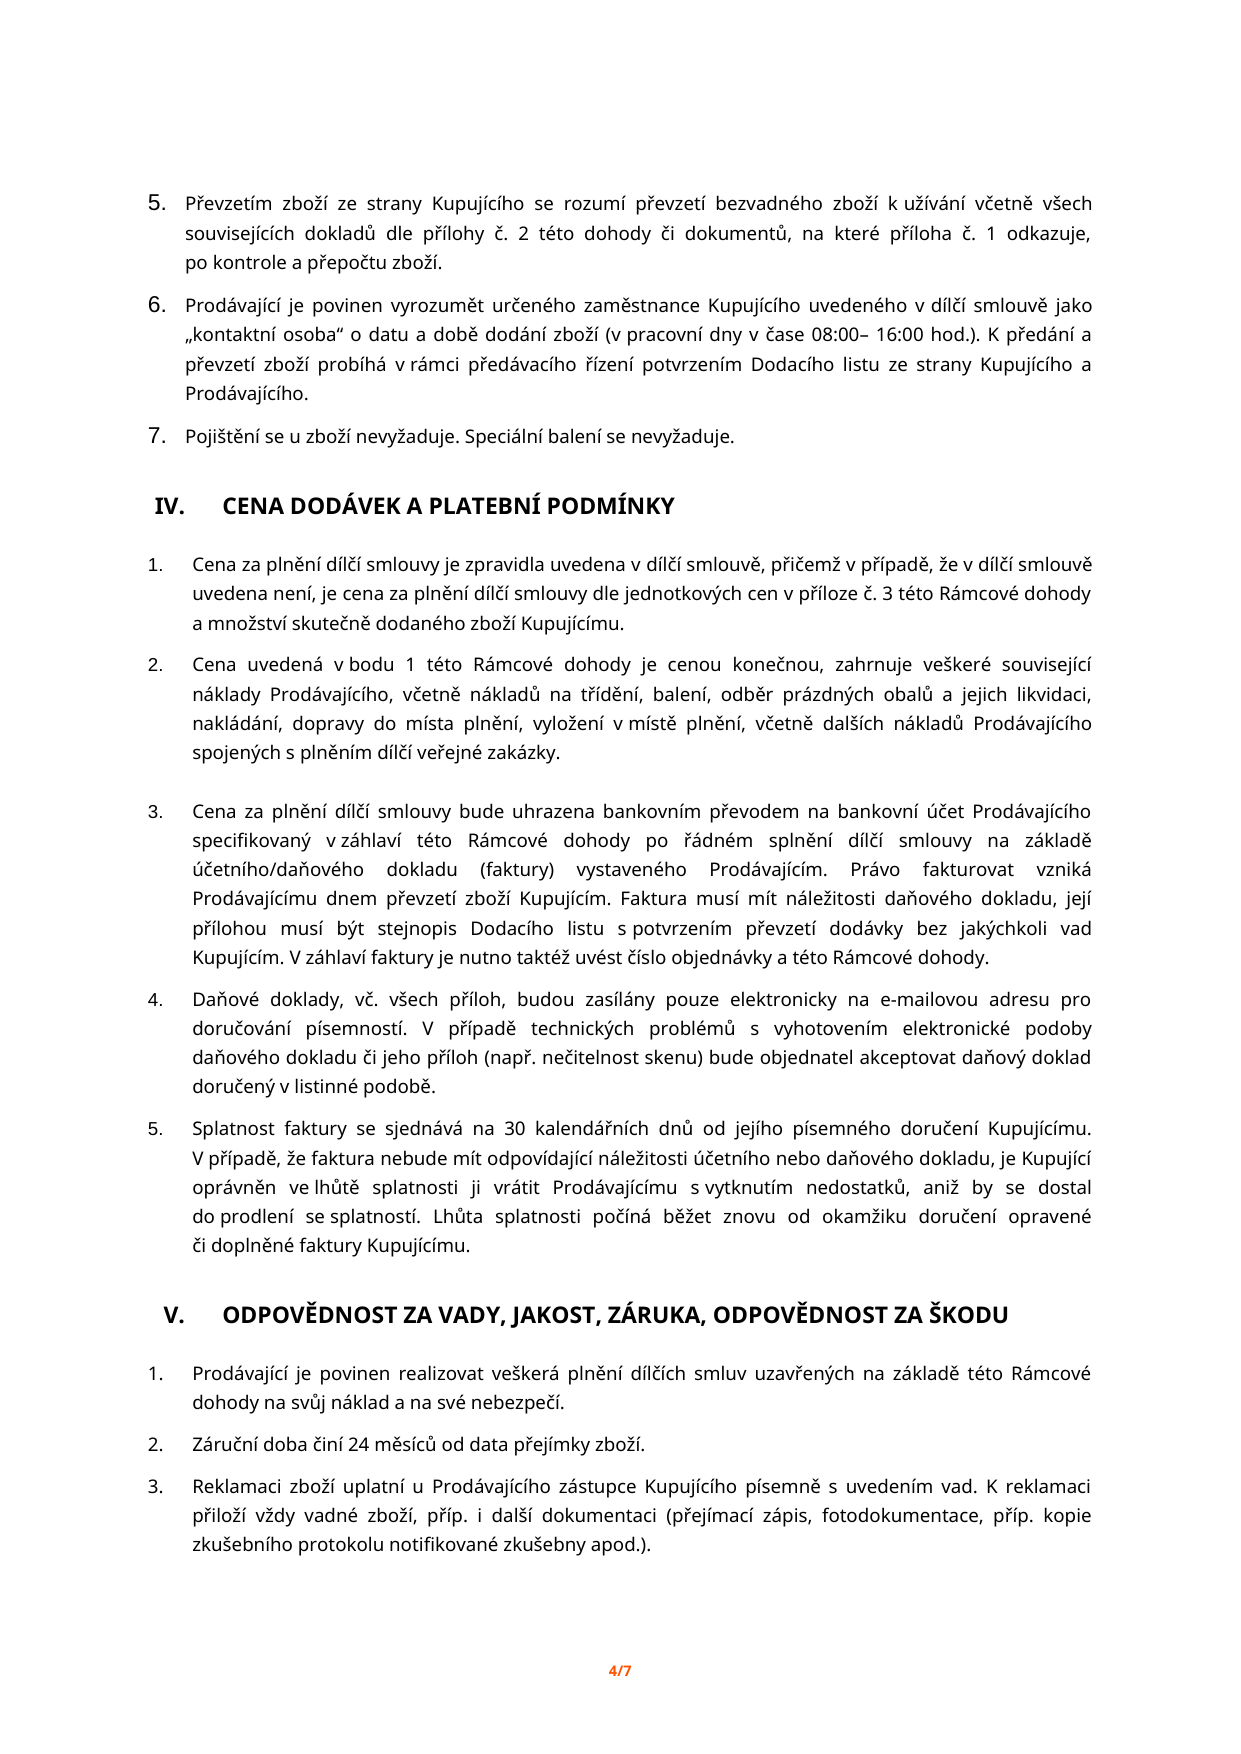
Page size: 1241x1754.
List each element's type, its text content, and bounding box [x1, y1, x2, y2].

subtitle Cena za plnění dílčí smlouvy je zpravidla uvedena v dílčí smlouvě, přičemž v případě, že v dílčí smlouvě uvedena není, je cena za plnění dílčí smlouvy dle jednotkových cen v příloze č. 3 této Rámcové dohody a množství skutečně dodaného zboží Kupujícímu. [148, 551, 1093, 635]
list ODPOVĚDNOST ZA VADY, JAKOST, ZÁRUKA, ODPOVĚDNOST ZA ŠKODU [185, 1299, 1093, 1331]
list Záruční doba činí 24 měsíců od data přejímky zboží. [148, 1431, 1093, 1457]
subtitle Daňové doklady, vč. všech příloh, budou zasílány pouze elektronicky na e-mailovou adresu pro doručování písemností. V případě technických problémů s vyhotovením elektronické podoby daňového dokladu či jeho příloh (např. nečitelnost skenu) bude objednatel akceptovat daňový doklad doručený v listinné podobě. [148, 986, 1093, 1099]
list CENA DODÁVEK A PLATEBNÍ PODMÍNKY [185, 490, 1093, 522]
list Cena za plnění dílčí smlouvy bude uhrazena bankovním převodem na bankovní účet Prodávajícího specifikovaný v záhlaví této Rámcové dohody po řádném splnění dílčí smlouvy na základě účetního/daňového dokladu (faktury) vystaveného Prodávajícím. Právo fakturovat vzniká Prodávajícímu dnem převzetí zboží Kupujícím. Faktura musí mít náležitosti daňového dokladu, její přílohou musí být stejnopis Dodacího listu s potvrzením převzetí dodávky bez jakýchkoli vad Kupujícím. V záhlaví faktury je nutno taktéž uvést číslo objednávky a této Rámcové dohody. [148, 798, 1093, 970]
list Převzetím zboží ze strany Kupujícího se rozumí převzetí bezvadného zboží k užívání včetně všech souvisejících dokladů dle přílohy č. 2 této dohody či dokumentů, na které příloha č. 1 odkazuje, po kontrole a přepočtu zboží. [148, 189, 1093, 275]
list Prodávající je povinen realizovat veškerá plnění dílčích smluv uzavřených na základě této Rámcové dohody na svůj náklad a na své nebezpečí. [148, 1360, 1093, 1415]
subtitle Pojištění se u zboží nevyžaduje. Speciální balení se nevyžaduje. [148, 422, 1093, 449]
subtitle Prodávající je povinen vyrozumět určeného zaměstnance Kupujícího uvedeného v dílčí smlouvě jako „kontaktní osoba“ o datu a době dodání zboží (v pracovní dny v čase 08:00– 16:00 hod.). K předání a převzetí zboží probíhá v rámci předávacího řízení potvrzením Dodacího listu ze strany Kupujícího a Prodávajícího. [148, 291, 1093, 406]
list Reklamaci zboží uplatní u Prodávajícího zástupce Kupujícího písemně s uvedením vad. K reklamaci přiloží vždy vadné zboží, příp. i další dokumentaci (přejímací zápis, fotodokumentace, příp. kopie zkušebního protokolu notifikované zkušebny apod.). [148, 1473, 1093, 1557]
subtitle Splatnost faktury se sjednává na 30 kalendářních dnů od jejího písemného doručení Kupujícímu. V případě, že faktura nebude mít odpovídající náležitosti účetního nebo daňového dokladu, je Kupující oprávněn ve lhůtě splatnosti ji vrátit Prodávajícímu s vytknutím nedostatků, aniž by se dostal do prodlení se splatností. Lhůta splatnosti počíná běžet znovu od okamžiku doručení opravené či doplněné faktury Kupujícímu. [148, 1116, 1093, 1258]
list Cena uvedená v bodu 1 této Rámcové dohody je cenou konečnou, zahrnuje veškeré související náklady Prodávajícího, včetně nákladů na třídění, balení, odběr prázdných obalů a jejich likvidaci, nakládání, dopravy do místa plnění, vyložení v místě plnění, včetně dalších nákladů Prodávajícího spojených s plněním dílčí veřejné zakázky. [148, 652, 1093, 765]
